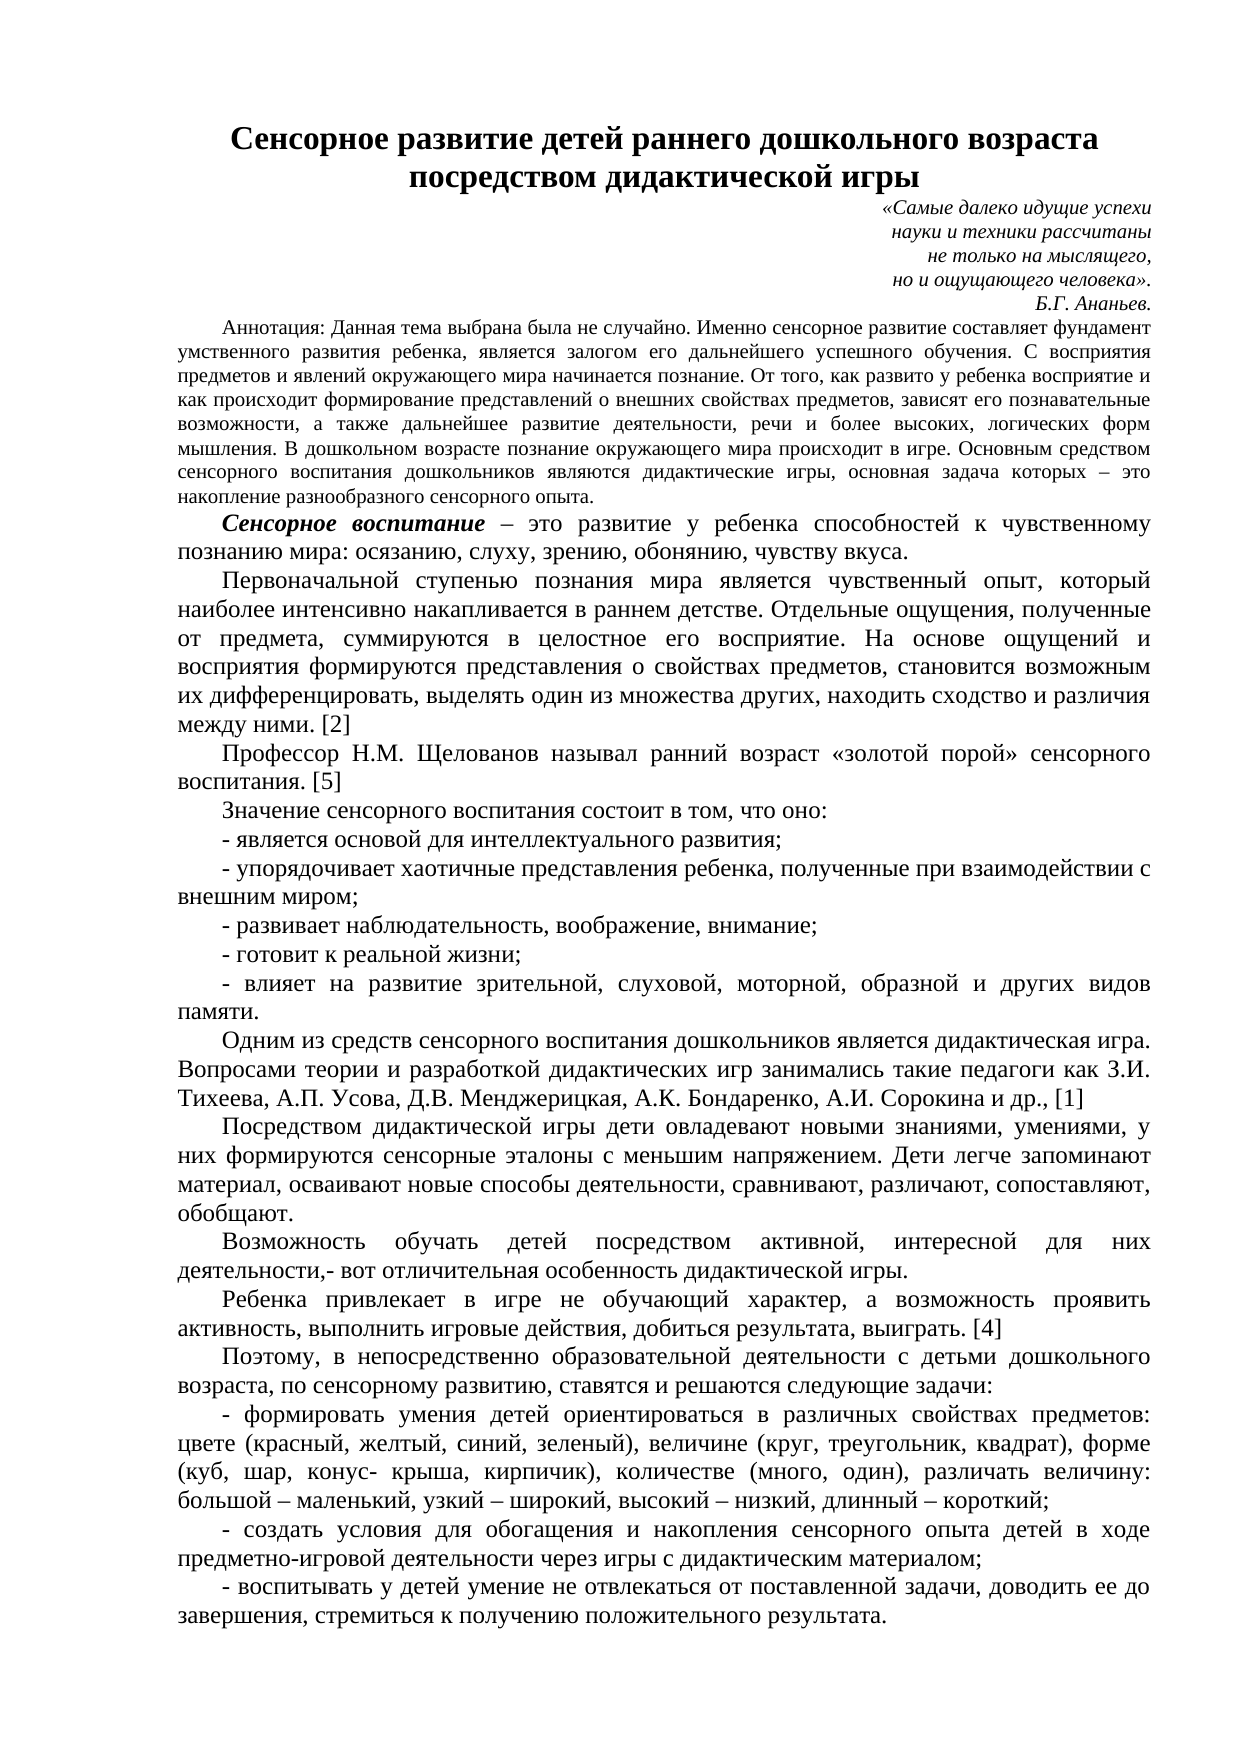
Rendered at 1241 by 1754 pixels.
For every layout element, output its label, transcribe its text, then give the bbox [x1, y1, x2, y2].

text но и ощущающего человека». [177, 267, 1152, 291]
text - развивает наблюдательность, воображение, внимание; [177, 910, 1152, 939]
text науки и техники рассчитаны [177, 219, 1152, 243]
text - формировать умения детей ориентироваться в различных свойствах предметов: цвете (красный, желтый, синий, зеленый), величине (круг, треугольник, квадрат), форме (куб, шар, конус- крыша, кирпичик), количестве (много, один), различать величину: большой – маленький, узкий – широкий, высокий – низкий, длинный – короткий; [177, 1399, 1152, 1514]
text Ребенка привлекает в игре не обучающий характер, а возможность проявить активность, выполнить игровые действия, добиться результата, выиграть. [4] [177, 1284, 1152, 1341]
text Аннотация: Данная тема выбрана была не случайно. Именно сенсорное развитие составляет фундамент умственного развития ребенка, является залогом его дальнейшего успешного обучения. С восприятия предметов и явлений окружающего мира начинается познание. От того, как развито у ребенка восприятие и как происходит формирование представлений о внешних свойствах предметов, зависят его познавательные возможности, а также дальнейшее развитие деятельности, речи и более высоких, логических форм мышления. В дошкольном возрасте познание окружающего мира происходит в игре. Основным средством сенсорного воспитания дошкольников являются дидактические игры, основная задача которых – это накопление разнообразного сенсорного опыта. [177, 315, 1152, 508]
text Б.Г. Ананьев. [177, 291, 1152, 315]
text Возможность обучать детей посредством активной, интересной для них деятельности,- вот отличительная особенность дидактической игры. [177, 1226, 1152, 1284]
text - является основой для интеллектуального развития; [177, 824, 1152, 853]
text Поэтому, в непосредственно образовательной деятельности с детьми дошкольного возраста, по сенсорному развитию, ставятся и решаются следующие задачи: [177, 1341, 1152, 1399]
text - готовит к реальной жизни; [177, 939, 1152, 968]
text не только на мыслящего, [177, 243, 1152, 267]
text Профессор Н.М. Щелованов называл ранний возраст «золотой порой» сенсорного воспитания. [5] [177, 738, 1152, 795]
text Одним из средств сенсорного воспитания дошкольников является дидактическая игра. Вопросами теории и разработкой дидактических игр занимались такие педагоги как З.И. Тихеева, А.П. Усова, Д.В. Менджерицкая, А.К. Бондаренко, А.И. Сорокина и др., [1] [177, 1025, 1152, 1111]
text - создать условия для обогащения и накопления сенсорного опыта детей в ходе предметно-игровой деятельности через игры с дидактическим материалом; [177, 1514, 1152, 1571]
text «Самые далеко идущие успехи [177, 195, 1152, 219]
text - воспитывать у детей умение не отвлекаться от поставленной задачи, доводить ее до завершения, стремиться к получению положительного результата. [177, 1571, 1152, 1629]
text Посредством дидактической игры дети овладевают новыми знаниями, умениями, у них формируются сенсорные эталоны с меньшим напряжением. Дети легче запоминают материал, осваивают новые способы деятельности, сравнивают, различают, сопоставляют, обобщают. [177, 1111, 1152, 1226]
text - упорядочивает хаотичные представления ребенка, полученные при взаимодействии с внешним миром; [177, 853, 1152, 910]
text - влияет на развитие зрительной, слуховой, моторной, образной и других видов памяти. [177, 968, 1152, 1025]
text Значение сенсорного воспитания состоит в том, что оно: [177, 795, 1152, 824]
text Сенсорное воспитание – это развитие у ребенка способностей к чувственному познанию мира: осязанию, слуху, зрению, обонянию, чувству вкуса. [177, 508, 1152, 565]
text Первоначальной ступенью познания мира является чувственный опыт, который наиболее интенсивно накапливается в раннем детстве. Отдельные ощущения, полученные от предмета, суммируются в целостное его восприятие. На основе ощущений и восприятия формируются представления о свойствах предметов, становится возможным их дифференцировать, выделять один из множества других, находить сходство и различия между ними. [2] [177, 565, 1152, 738]
text Сенсорное развитие детей раннего дошкольного возраста посредством дидактической игры [177, 118, 1152, 195]
